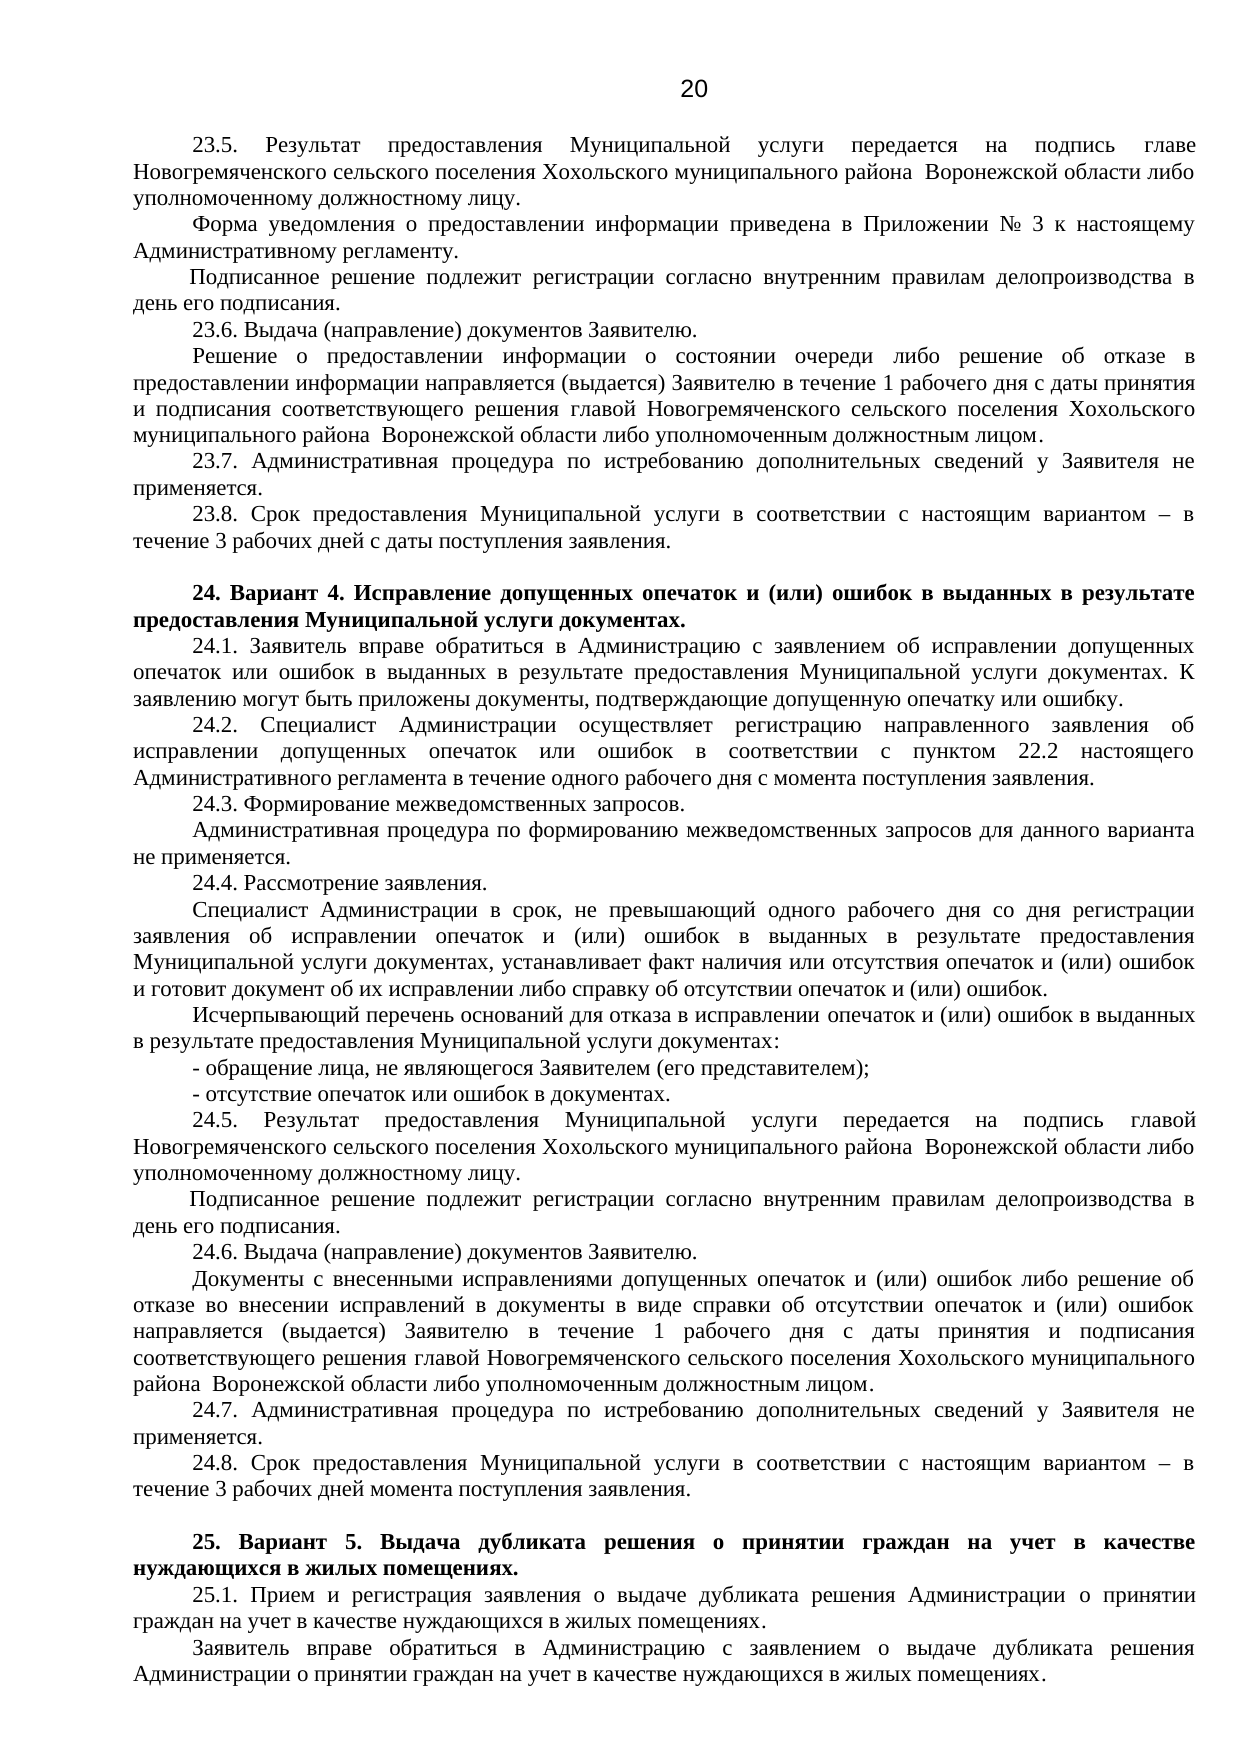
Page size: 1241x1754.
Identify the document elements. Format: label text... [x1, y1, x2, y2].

text 24.3. Формирование межведомственных запросов. [133, 790, 1196, 817]
text Решение о предоставлении информации о состоянии очереди либо решение об отказе в предоставлении информации направляется (выдается) Заявителю в течение 1 рабочего дня с даты принятия и подписания соответствующего решения главой Новогремяченского сельского поселения Хохольского муниципального района Воронежской области либо уполномоченным должностным лицом. [133, 342, 1196, 448]
text Документы с внесенными исправлениями допущенных опечаток и (или) ошибок либо решение об отказе во внесении исправлений в документы в виде справки об отсутствии опечаток и (или) ошибок направляется (выдается) Заявителю в течение 1 рабочего дня с даты принятия и подписания соответствующего решения главой Новогремяченского сельского поселения Хохольского муниципального района Воронежской области либо уполномоченным должностным лицом. [133, 1264, 1196, 1396]
text 24.6. Выдача (направление) документов Заявителю. [133, 1238, 1196, 1264]
text 24.5. Результат предоставления Муниципальной услуги передается на подпись главой Новогремяченского сельского поселения Хохольского муниципального района Воронежской области либо уполномоченному должностному лицу. [133, 1106, 1196, 1186]
text 25. Вариант 5. Выдача дубликата решения о принятии граждан на учет в качестве нуждающихся в жилых помещениях. [133, 1528, 1196, 1581]
text Административная процедура по формированию межведомственных запросов для данного варианта не применяется. [133, 817, 1196, 869]
text Исчерпывающий перечень оснований для отказа в исправлении опечаток и (или) ошибок в выданных в результате предоставления Муниципальной услуги документах: [133, 1001, 1196, 1054]
text 24.1. Заявитель вправе обратиться в Администрацию с заявлением об исправлении допущенных опечаток или ошибок в выданных в результате предоставления Муниципальной услуги документах. К заявлению могут быть приложены документы, подтверждающие допущенную опечатку или ошибку. [133, 632, 1196, 711]
text 24.4. Рассмотрение заявления. [133, 869, 1196, 896]
text 23.6. Выдача (направление) документов Заявителю. [133, 316, 1196, 342]
text 23.5. Результат предоставления Муниципальной услуги передается на подпись главе Новогремяченского сельского поселения Хохольского муниципального района Воронежской области либо уполномоченному должностному лицу. [133, 131, 1196, 210]
text Специалист Администрации в срок, не превышающий одного рабочего дня со дня регистрации заявления об исправлении опечаток и (или) ошибок в выданных в результате предоставления Муниципальной услуги документах, устанавливает факт наличия или отсутствия опечаток и (или) ошибок и готовит документ об их исправлении либо справку об отсутствии опечаток и (или) ошибок. [133, 896, 1196, 1001]
text 24.2. Специалист Администрации осуществляет регистрацию направленного заявления об исправлении допущенных опечаток или ошибок в соответствии с пунктом 22.2 настоящего Административного регламента в течение одного рабочего дня с момента поступления заявления. [133, 711, 1196, 790]
text 25.1. Прием и регистрация заявления о выдаче дубликата решения Администрации о принятии граждан на учет в качестве нуждающихся в жилых помещениях. [133, 1581, 1196, 1633]
text Форма уведомления о предоставлении информации приведена в Приложении № 3 к настоящему Административному регламенту. [133, 210, 1196, 263]
text Подписанное решение подлежит регистрации согласно внутренним правилам делопроизводства в день его подписания. [133, 1186, 1196, 1238]
text Заявитель вправе обратиться в Администрацию с заявлением о выдаче дубликата решения Администрации о принятии граждан на учет в качестве нуждающихся в жилых помещениях. [133, 1633, 1196, 1686]
text Подписанное решение подлежит регистрации согласно внутренним правилам делопроизводства в день его подписания. [133, 263, 1196, 316]
text 23.8. Срок предоставления Муниципальной услуги в соответствии с настоящим вариантом – в течение 3 рабочих дней с даты поступления заявления. [133, 500, 1196, 553]
text 24.8. Срок предоставления Муниципальной услуги в соответствии с настоящим вариантом – в течение 3 рабочих дней момента поступления заявления. [133, 1449, 1196, 1502]
title 24. Вариант 4. Исправление допущенных опечаток и (или) ошибок в выданных в результате предоставления Муниципальной услуги документах. [133, 579, 1196, 632]
text - обращение лица, не являющегося Заявителем (его представителем); [133, 1054, 1196, 1080]
text - отсутствие опечаток или ошибок в документах. [133, 1080, 1196, 1106]
text 23.7. Административная процедура по истребованию дополнительных сведений у Заявителя не применяется. [133, 448, 1196, 500]
text 24.7. Административная процедура по истребованию дополнительных сведений у Заявителя не применяется. [133, 1396, 1196, 1449]
